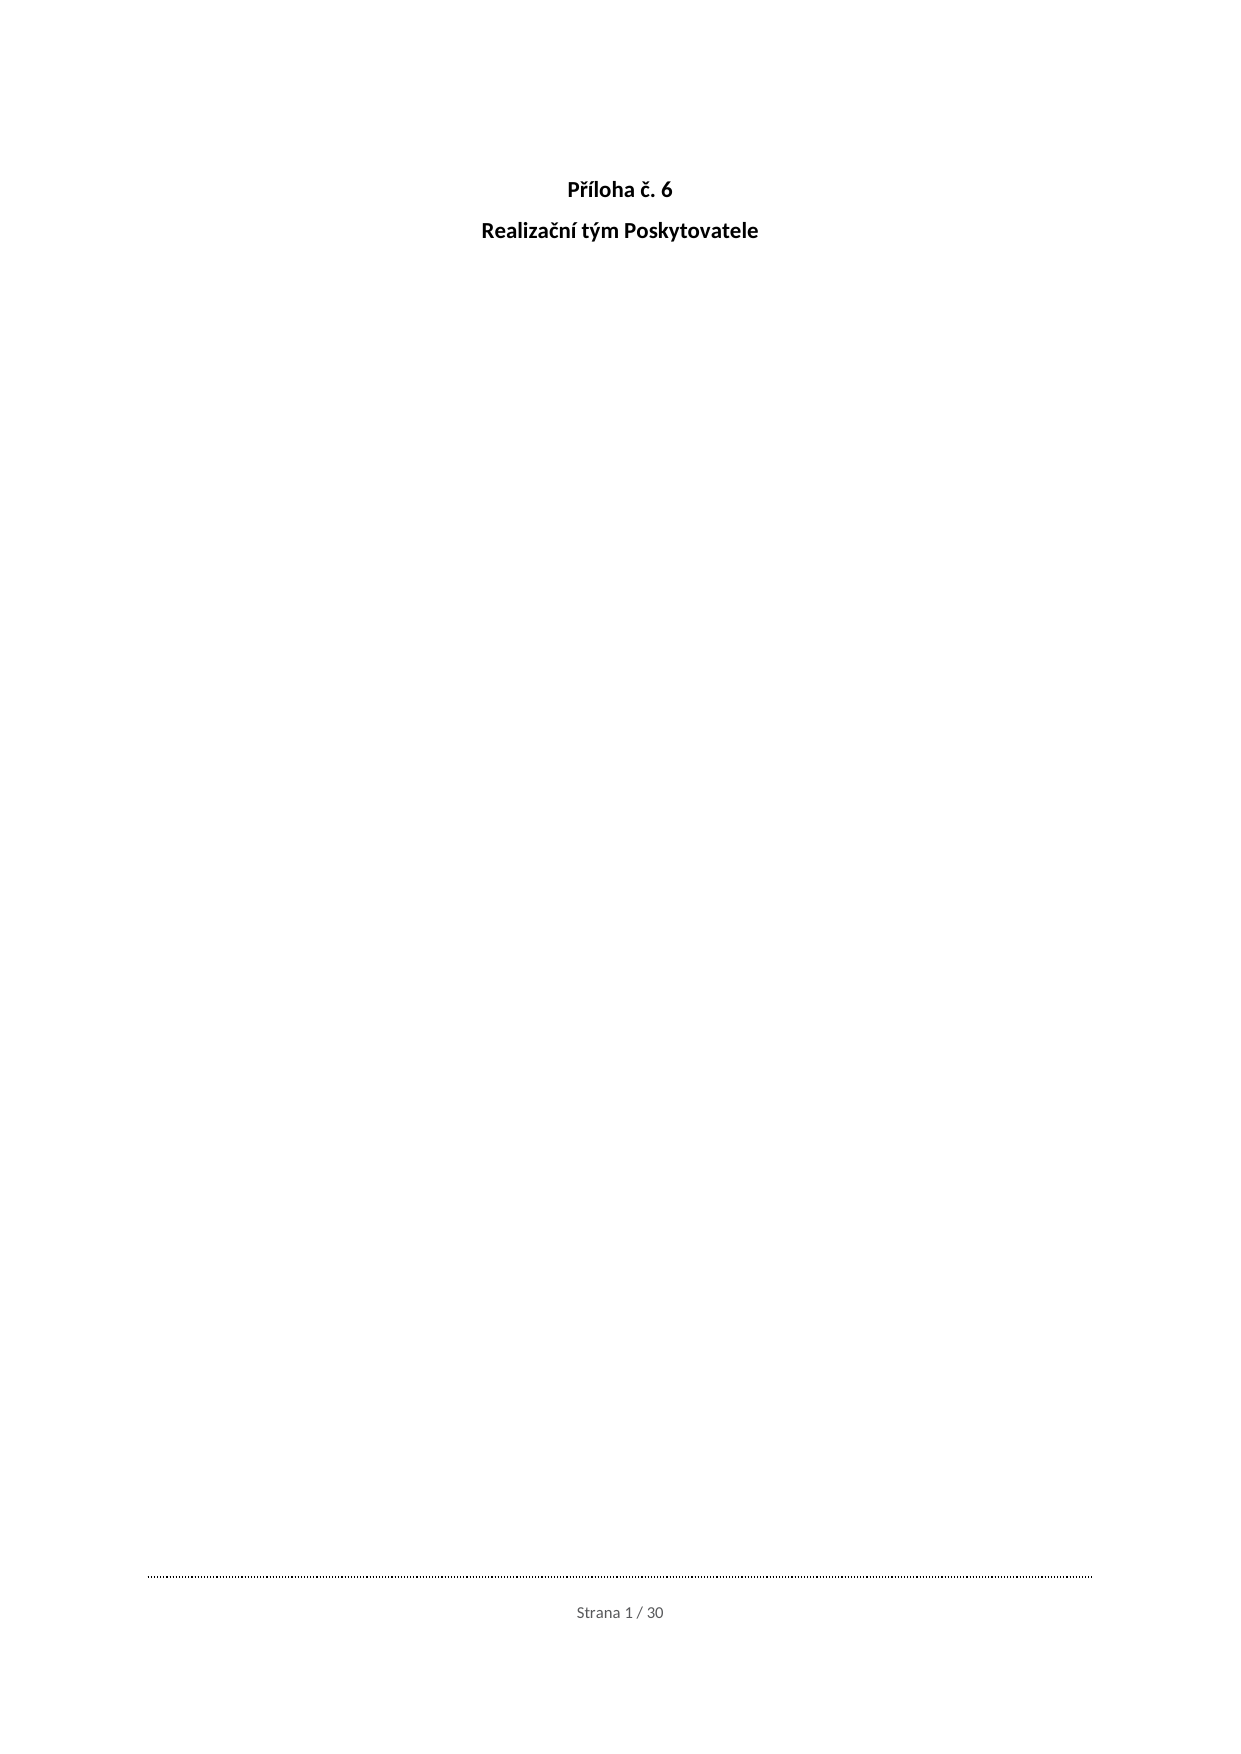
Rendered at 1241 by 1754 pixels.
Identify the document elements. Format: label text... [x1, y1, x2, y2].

text Realizační tým Poskytovatele [148, 215, 1092, 244]
text Příloha č. 6 [148, 174, 1092, 203]
